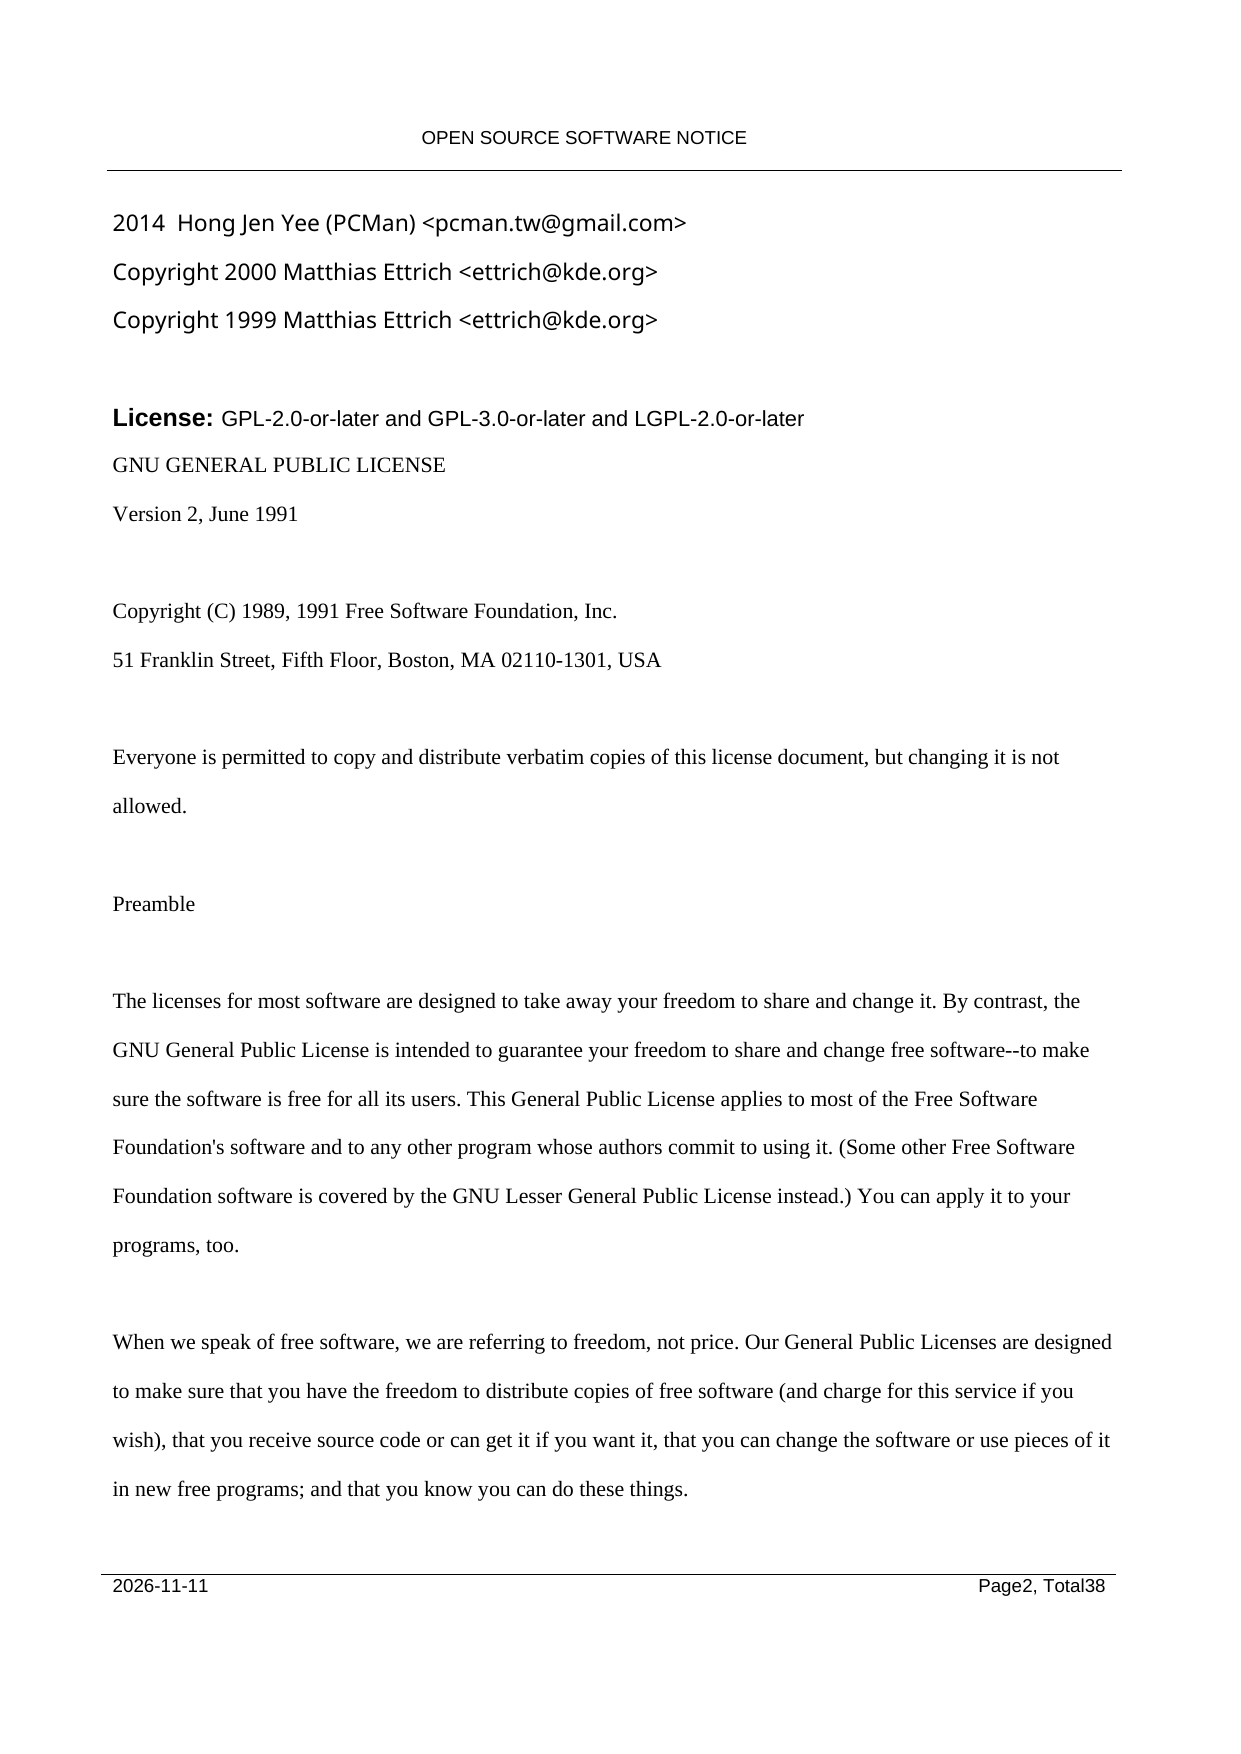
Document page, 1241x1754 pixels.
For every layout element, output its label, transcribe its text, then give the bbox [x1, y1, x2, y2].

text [112, 206, 1128, 385]
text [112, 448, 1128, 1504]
text License: GPL-2.0-or-later and GPL-3.0-or-later and LGPL-2.0-or-later [112, 401, 1128, 434]
